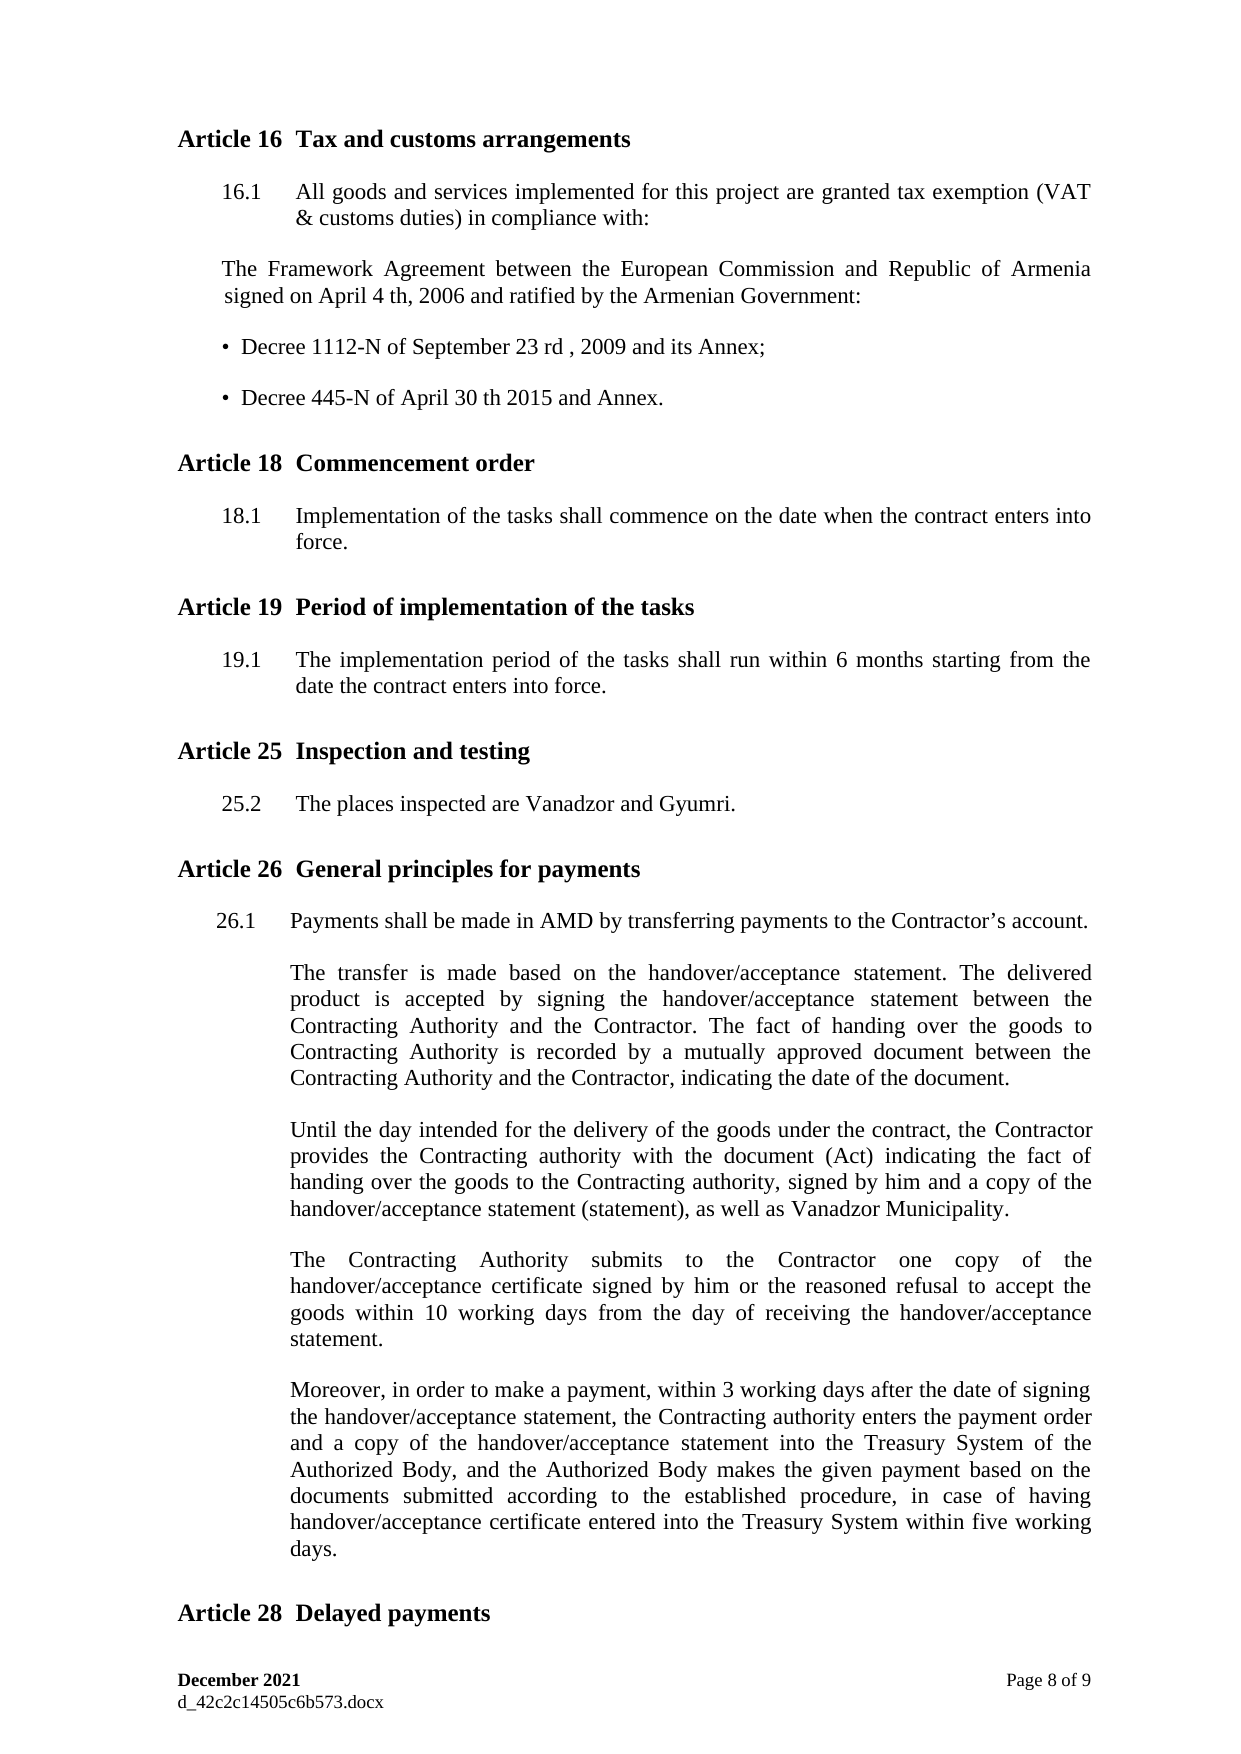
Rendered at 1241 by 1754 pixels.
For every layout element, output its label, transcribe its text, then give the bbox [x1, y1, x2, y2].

text Article 16 Tax and customs arrangements [177, 124, 1092, 153]
text 26.1 Payments shall be made in AMD by transferring payments to the Contractor’s account. [216, 908, 1092, 934]
text Article 18 Commencement order [177, 448, 1092, 477]
text Moreover, in order to make a payment, within 3 working days after the date of signing the handover/acceptance statement, the Contracting authority enters the payment order and a copy of the handover/acceptance statement into the Treasury System of the Authorized Body, and the Authorized Body makes the given payment based on the documents submitted according to the established procedure, in case of having handover/acceptance certificate entered into the Treasury System within five working days. [216, 1377, 1092, 1561]
text Article 25 Inspection and testing [177, 736, 1092, 765]
text 25.2 The places inspected are Vanadzor and Gyumri. [221, 790, 1092, 816]
text Article 19 Period of implementation of the tasks [177, 592, 1092, 621]
text 18.1 Implementation of the tasks shall commence on the date when the contract enters into force. [221, 502, 1092, 555]
text • Decree 445-N of April 30 th 2015 and Annex. [221, 384, 1092, 411]
text The Contracting Authority submits to the Contractor one copy of the handover/acceptance certificate signed by him or the reasoned refusal to accept the goods within 10 working days from the day of receiving the handover/acceptance statement. [290, 1246, 1092, 1352]
text The Framework Agreement between the European Commission and Republic of Armenia signed on April 4 th, 2006 and ratified by the Armenian Government: [221, 255, 1092, 308]
text The transfer is made based on the handover/acceptance statement. The delivered product is accepted by signing the handover/acceptance statement between the Contracting Authority and the Contractor. The fact of handing over the goods to Contracting Authority is recorded by a mutually approved document between the Contracting Authority and the Contractor, indicating the date of the document. [290, 959, 1092, 1091]
text Article 28 Delayed payments [177, 1598, 1092, 1627]
text Article 26 General principles for payments [177, 854, 1092, 883]
text • Decree 1112-N of September 23 rd , 2009 and its Annex; [221, 333, 1092, 359]
text 19.1 The implementation period of the tasks shall run within 6 months starting from the date the contract enters into force. [221, 646, 1092, 699]
text 16.1 All goods and services implemented for this project are granted tax exemption (VAT & customs duties) in compliance with: [221, 178, 1092, 230]
text Until the day intended for the delivery of the goods under the contract, the Contractor provides the Contracting authority with the document (Act) indicating the fact of handing over the goods to the Contracting authority, signed by him and a copy of the handover/acceptance statement (statement), as well as Vanadzor Municipality. [290, 1116, 1092, 1221]
